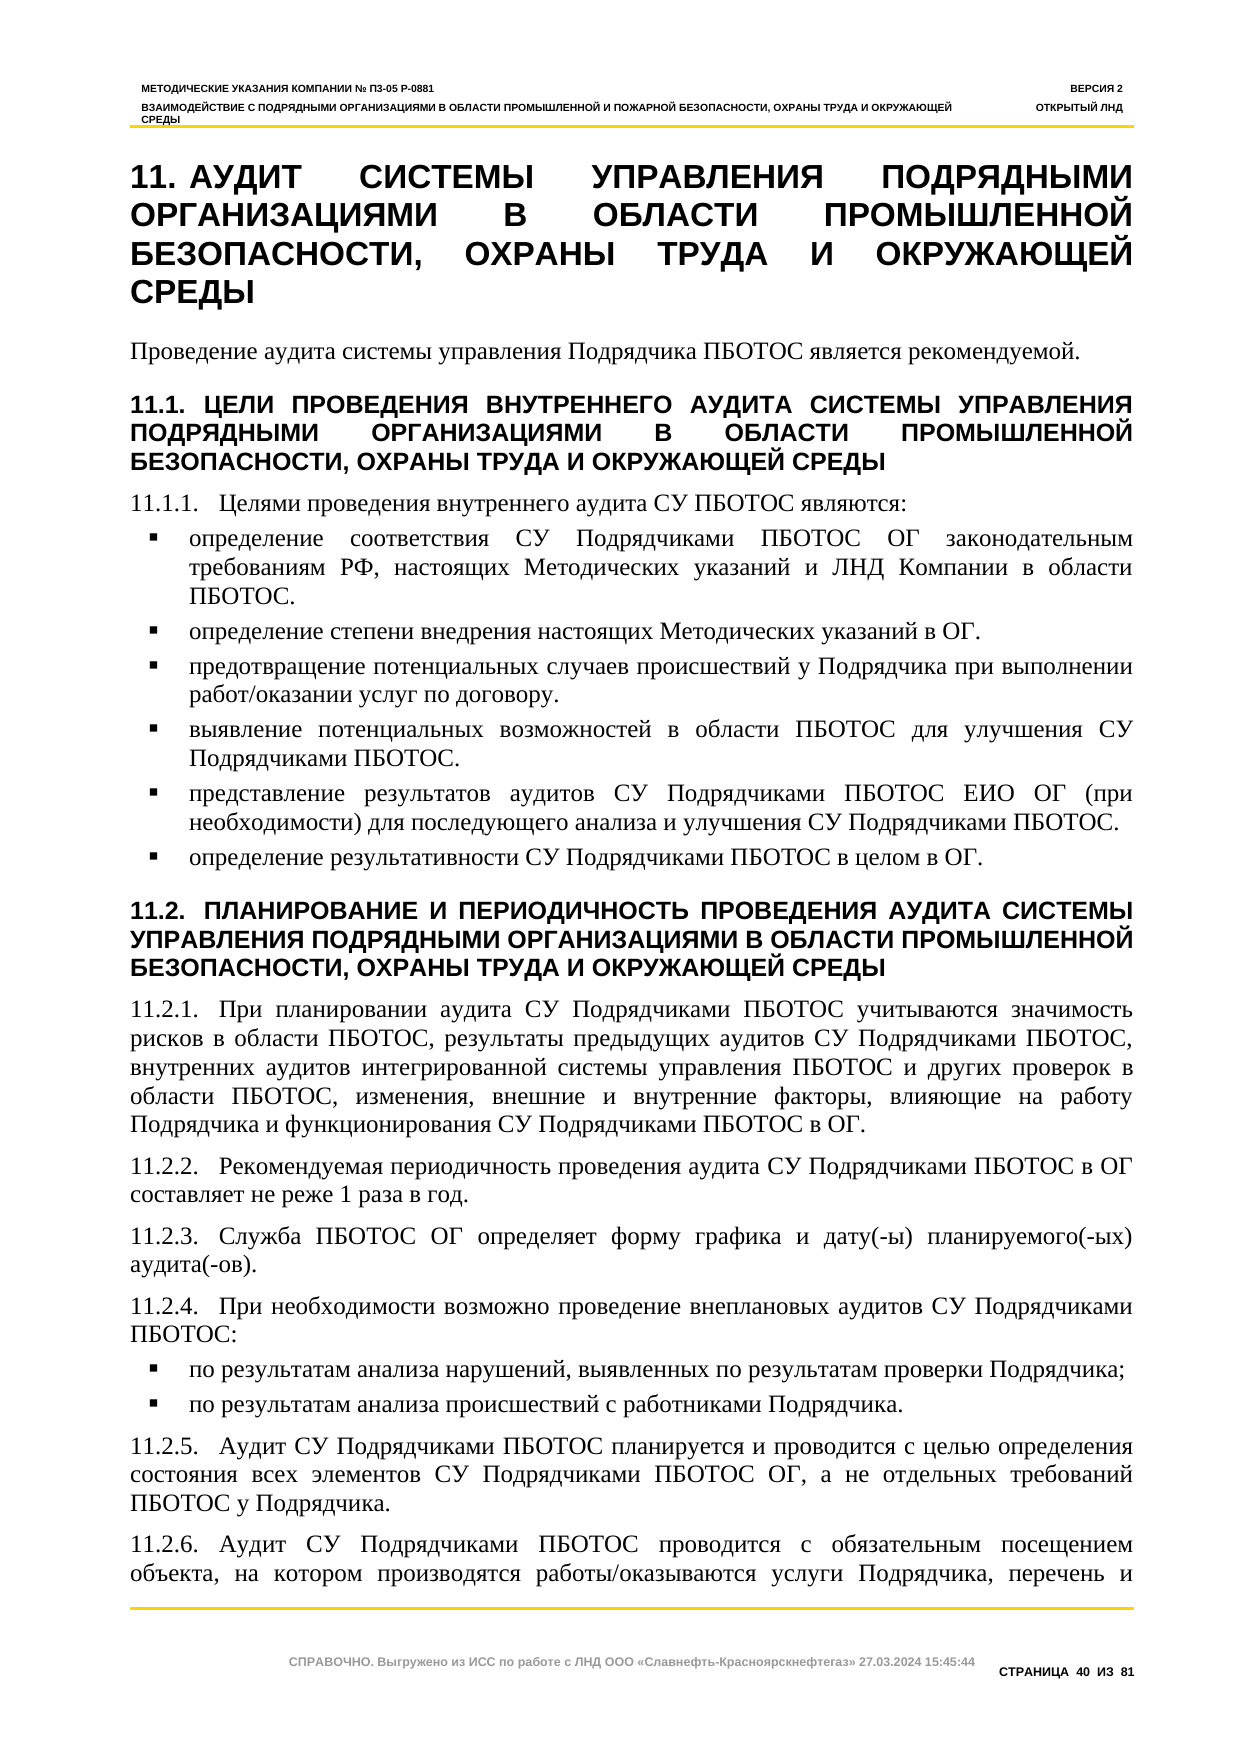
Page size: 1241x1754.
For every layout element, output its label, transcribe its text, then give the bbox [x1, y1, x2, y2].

list Служба ПБОТОС ОГ определяет форму графика и дату(-ы) планируемого(-ых) аудита(-ов). [130, 1221, 1134, 1278]
text Проведение аудита системы управления Подрядчика ПБОТОС является рекомендуемой. [130, 336, 1134, 364]
list определение результативности СУ Подрядчиками ПБОТОС в целом в ОГ. [148, 842, 1134, 871]
list по результатам анализа нарушений, выявленных по результатам проверки Подрядчика; [148, 1354, 1134, 1383]
list определение степени внедрения настоящих Методических указаний в ОГ. [148, 616, 1134, 644]
list по результатам анализа происшествий с работниками Подрядчика. [148, 1389, 1134, 1418]
list предотвращение потенциальных случаев происшествий у Подрядчика при выполнении работ/оказании услуг по договору. [148, 651, 1134, 708]
list При необходимости возможно проведение внеплановых аудитов СУ Подрядчиками ПБОТОС: [130, 1291, 1134, 1348]
list АУДИТ СИСТЕМЫ УПРАВЛЕНИЯ ПОДРЯДНЫМИ ОРГАНИЗАЦИЯМИ в области ПРОМЫШЛЕННОЙ БЕЗОПАСНОСТИ, ОХРАНЫ ТРУДА И ОКРУЖАЮЩЕЙ СРЕДЫ [130, 157, 1134, 311]
subtitle ЦЕЛИ ПРОВЕДЕНИЯ ВНУТРЕННЕГО АУДИТА СИСТЕМЫ УПРАВЛЕНИЯ ПОДРЯДНЫМИ ОРГАНИЗАЦИЯМИ В ОБЛАСТИ ПРОМЫШЛЕННОЙ БЕЗОПАСНОСТИ, ОХРАНЫ ТРУДА И ОКРУЖАЮЩЕЙ СРЕДЫ [130, 389, 1134, 476]
list определение соответствия СУ Подрядчиками ПБОТОС ОГ законодательным требованиям РФ, настоящих Методических указаний и ЛНД Компании в области ПБОТОС. [148, 523, 1134, 609]
list выявление потенциальных возможностей в области ПБОТОС для улучшения СУ Подрядчиками ПБОТОС. [148, 714, 1134, 772]
list Целями проведения внутреннего аудита СУ ПБОТОС являются: [130, 488, 1134, 517]
list При планировании аудита СУ Подрядчиками ПБОТОС учитываются значимость рисков в области ПБОТОС, результаты предыдущих аудитов СУ Подрядчиками ПБОТОС, внутренних аудитов интегрированной системы управления ПБОТОС и других проверок в области ПБОТОС, изменения, внешние и внутренние факторы, влияющие на работу Подрядчика и функционирования СУ Подрядчиками ПБОТОС в ОГ. [130, 994, 1134, 1138]
list представление результатов аудитов СУ Подрядчиками ПБОТОС ЕИО ОГ (при необходимости) для последующего анализа и улучшения СУ Подрядчиками ПБОТОС. [148, 778, 1134, 836]
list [130, 1529, 1134, 1587]
list Аудит СУ Подрядчиками ПБОТОС планируется и проводится с целью определения состояния всех элементов СУ Подрядчиками ПБОТОС ОГ, а не отдельных требований ПБОТОС у Подрядчика. [130, 1431, 1134, 1517]
subtitle ПЛАНИРОВАНИЕ И ПЕРИОДИЧНОСТЬ ПРОВЕДЕНИЯ АУДИТА СИСТЕМЫ УПРАВЛЕНИЯ ПОДРЯДНЫМИ ОРГАНИЗАЦИЯМИ В ОБЛАСТИ ПРОМЫШЛЕННОЙ БЕЗОПАСНОСТИ, ОХРАНЫ ТРУДА И ОКРУЖАЮЩЕЙ СРЕДЫ [130, 896, 1134, 982]
list Рекомендуемая периодичность проведения аудита СУ Подрядчиками ПБОТОС в ОГ составляет не реже 1 раза в год. [130, 1151, 1134, 1208]
